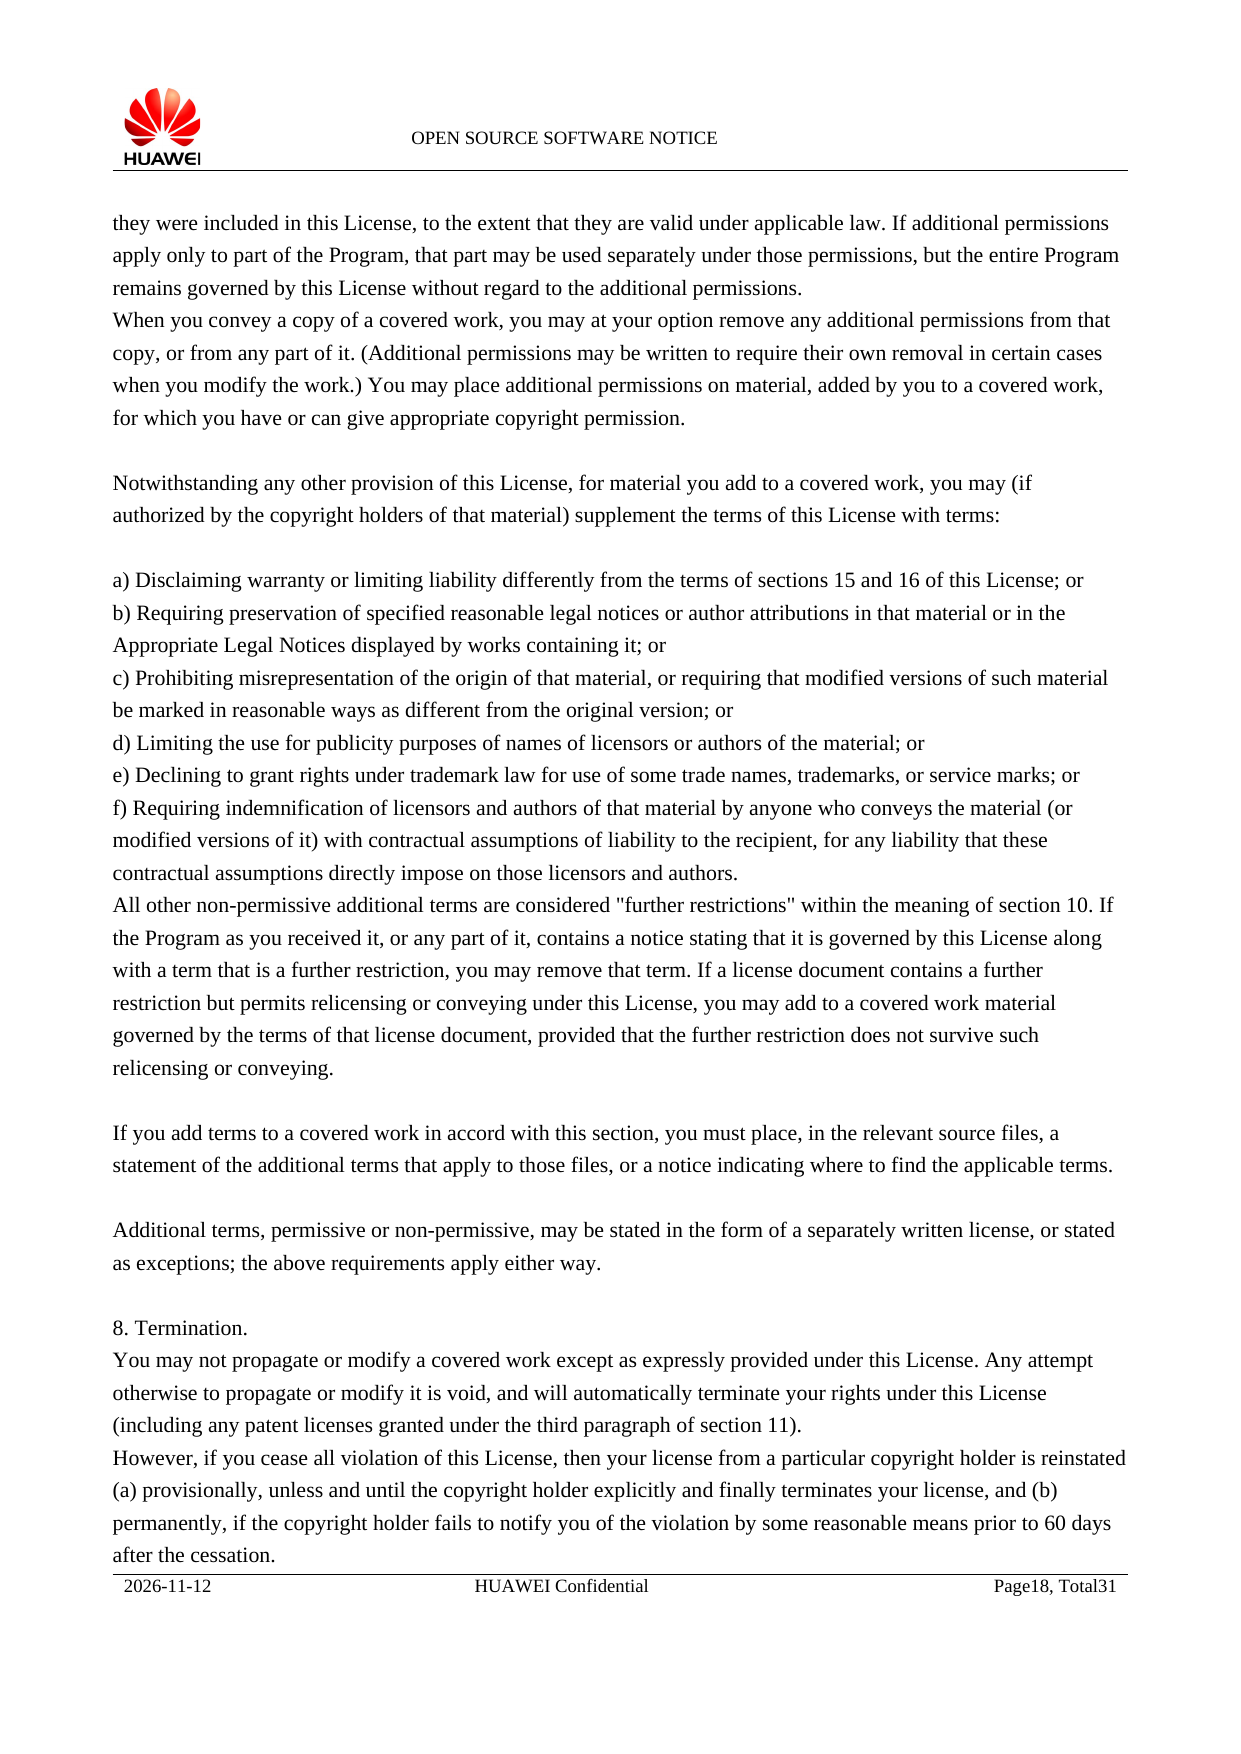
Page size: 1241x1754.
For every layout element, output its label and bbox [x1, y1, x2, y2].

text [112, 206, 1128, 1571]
picture [124, 88, 201, 165]
